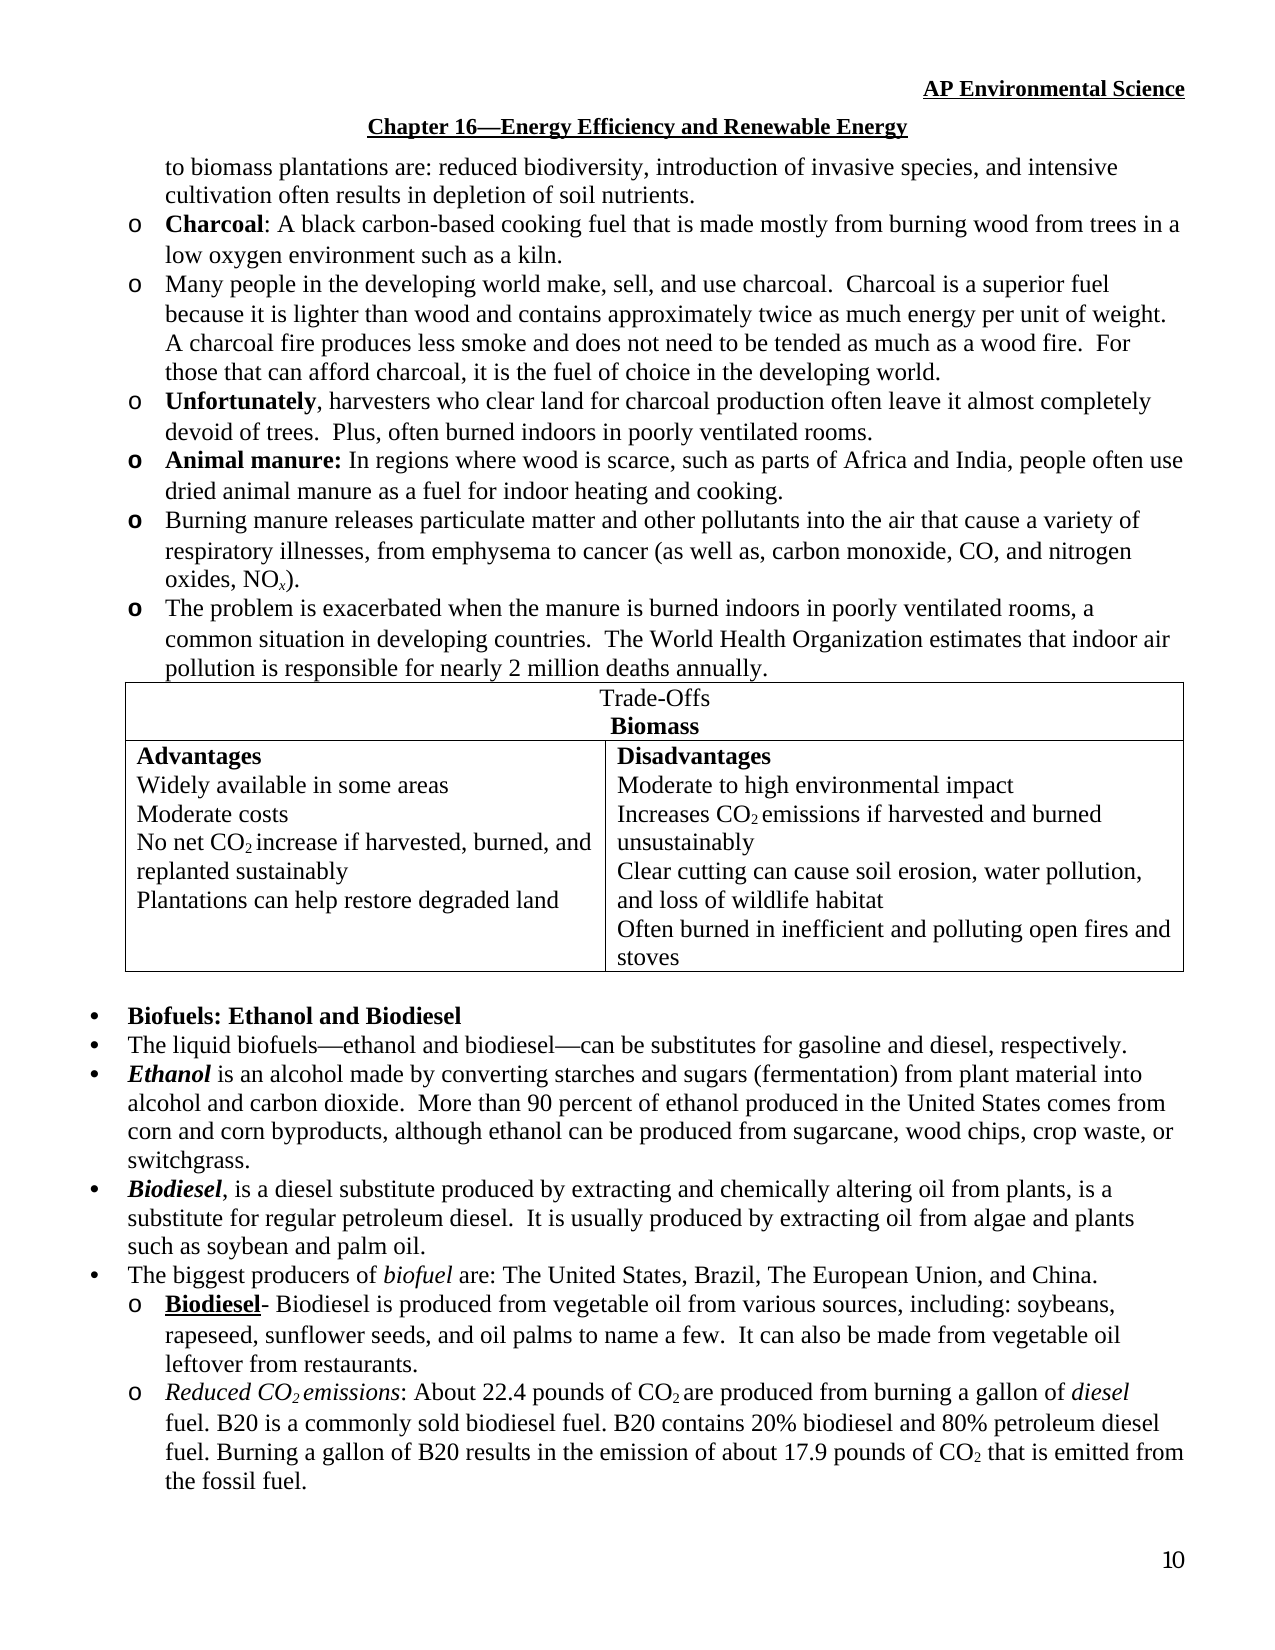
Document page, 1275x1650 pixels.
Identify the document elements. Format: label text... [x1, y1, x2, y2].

list The problem is exacerbated when the manure is burned indoors in poorly ventilated rooms, a common situation in developing countries. The World Health Organization estimates that indoor air pollution is responsible for nearly 2 million deaths annually. [127, 593, 1185, 682]
list Unfortunately, harvesters who clear land for charcoal production often leave it almost completely devoid of trees. Plus, often burned indoors in poorly ventilated rooms. [127, 386, 1185, 445]
list Biofuels: Ethanol and Biodiesel [90, 1001, 1185, 1030]
list The liquid biofuels—ethanol and biodiesel—can be substitutes for gasoline and diesel, respectively. [90, 1030, 1185, 1059]
table_header Trade-Offs Biomass [126, 683, 1183, 740]
list The biggest producers of biofuel are: The United States, Brazil, The European Union, and China. [90, 1260, 1185, 1289]
list Charcoal: A black carbon-based cooking fuel that is made mostly from burning wood from trees in a low oxygen environment such as a kiln. [127, 209, 1185, 269]
list Reduced CO2 emissions: About 22.4 pounds of CO2 are produced from burning a gallon of diesel fuel. B20 is a commonly sold biodiesel fuel. B20 contains 20% biodiesel and 80% petroleum diesel fuel. Burning a gallon of B20 results in the emission of about 17.9 pounds of CO2 that is emitted from the fossil fuel. [127, 1377, 1185, 1494]
list Biodiesel, is a diesel substitute produced by extracting and chemically altering oil from plants, is a substitute for regular petroleum diesel. It is usually produced by extracting oil from algae and plants such as soybean and palm oil. [90, 1174, 1185, 1260]
list Biodiesel- Biodiesel is produced from vegetable oil from various sources, including: soybeans, rapeseed, sunflower seeds, and oil palms to name a few. It can also be made from vegetable oil leftover from restaurants. [127, 1289, 1185, 1377]
list Animal manure: In regions where wood is scarce, such as parts of Africa and India, people often use dried animal manure as a fuel for indoor heating and cooking. [127, 445, 1185, 505]
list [127, 152, 1185, 209]
table_cell Disadvantages Moderate to high environmental impact Increases CO2 emissions if harvested and burned unsustainably Clear cutting can cause soil erosion, water pollution, and loss of wildlife habitat Often burned in inefficient and polluting open fires and stoves [606, 741, 1183, 971]
table_cell Advantages Widely available in some areas Moderate costs No net CO2 increase if harvested, burned, and replanted sustainably Plantations can help restore degraded land [126, 741, 605, 971]
list Many people in the developing world make, sell, and use charcoal. Charcoal is a superior fuel because it is lighter than wood and contains approximately twice as much energy per unit of weight. A charcoal fire produces less smoke and does not need to be tended as much as a wood fire. For those that can afford charcoal, it is the fuel of choice in the developing world. [127, 269, 1185, 386]
list Burning manure releases particulate matter and other pollutants into the air that cause a variety of respiratory illnesses, from emphysema to cancer (as well as, carbon monoxide, CO, and nitrogen oxides, NOx). [127, 505, 1185, 593]
list Ethanol is an alcohol made by converting starches and sugars (fermentation) from plant material into alcohol and carbon dioxide. More than 90 percent of ethanol produced in the United States comes from corn and corn byproducts, although ethanol can be produced from sugarcane, wood chips, crop waste, or switchgrass. [90, 1059, 1185, 1174]
